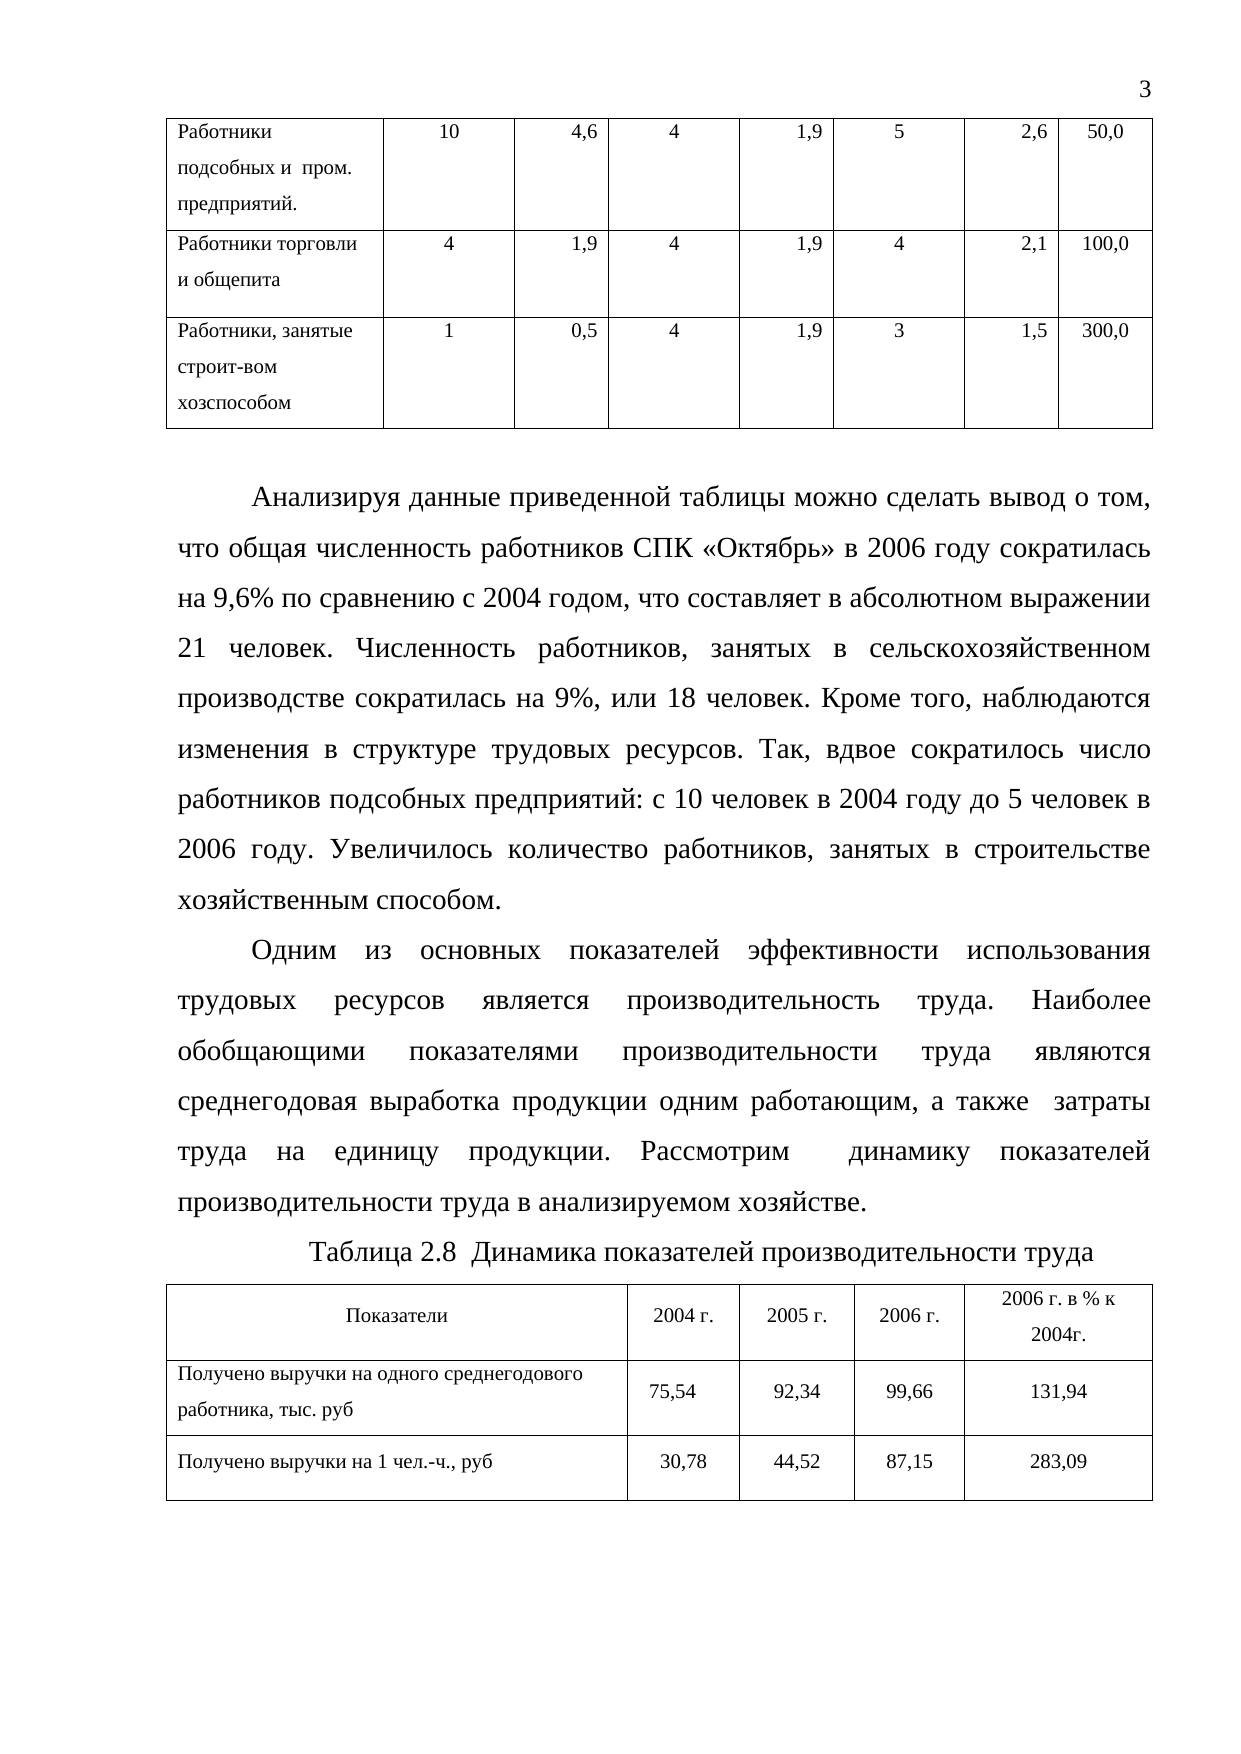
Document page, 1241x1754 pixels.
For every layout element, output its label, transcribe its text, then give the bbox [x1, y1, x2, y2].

table_cell 10 [384, 119, 514, 229]
table_cell 0,5 [515, 318, 608, 428]
table_cell Работники подсобных и пром. предприятий. [167, 119, 383, 229]
table_cell 50,0 [1059, 119, 1152, 229]
table_cell 3 [834, 318, 964, 428]
table_cell 44,52 [740, 1436, 854, 1500]
table_cell 4,6 [515, 119, 608, 229]
table_cell Получено выручки на 1 чел.-ч., руб [167, 1436, 627, 1500]
table_cell 283,09 [965, 1436, 1152, 1500]
table_cell 75,54 [628, 1361, 739, 1435]
table_header 2004 г. [628, 1285, 739, 1360]
table_cell 1,9 [740, 119, 833, 229]
table_cell 1,5 [965, 318, 1058, 428]
table_cell Работники, занятые строит-вом хозспособом [167, 318, 383, 428]
table_cell 300,0 [1059, 318, 1152, 428]
table_cell 1,9 [740, 231, 833, 317]
table_cell 87,15 [855, 1436, 964, 1500]
table_header Показатели [167, 1285, 627, 1360]
text Одним из основных показателей эффективности использования трудовых ресурсов является производительность труда. Наиболее обобщающими показателями производительности труда являются среднегодовая выработка продукции одним работающим, а также затраты труда на единицу продукции. Рассмотрим динамику показателей производительности труда в анализируемом хозяйстве. [177, 932, 1152, 1217]
table_cell 1,9 [740, 318, 833, 428]
table_cell 4 [609, 119, 739, 229]
table_header 2006 г. [855, 1285, 964, 1360]
table_header 2006 г. в % к 2004г. [965, 1285, 1152, 1360]
table_cell 4 [609, 318, 739, 428]
table_cell 100,0 [1059, 231, 1152, 317]
table_cell 1,9 [515, 231, 608, 317]
table_cell 1 [384, 318, 514, 428]
table_cell 30,78 [628, 1436, 739, 1500]
text Анализируя данные приведенной таблицы можно сделать вывод о том, что общая численность работников СПК «Октябрь» в 2006 году сократилась на 9,6% по сравнению с 2004 годом, что составляет в абсолютном выражении 21 человек. Численность работников, занятых в сельскохозяйственном производстве сократилась на 9%, или 18 человек. Кроме того, наблюдаются изменения в структуре трудовых ресурсов. Так, вдвое сократилось число работников подсобных предприятий: с 10 человек в 2004 году до 5 человек в 2006 году. Увеличилось количество работников, занятых в строительстве хозяйственным способом. [177, 479, 1152, 915]
table_cell 2,1 [965, 231, 1058, 317]
table_header 2005 г. [740, 1285, 854, 1360]
table_cell 5 [834, 119, 964, 229]
text Таблица 2.8 Динамика показателей производительности труда [177, 1234, 1152, 1268]
table_cell 2,6 [965, 119, 1058, 229]
table_cell 4 [609, 231, 739, 317]
table_cell Получено выручки на одного среднегодового работника, тыс. руб [167, 1361, 627, 1435]
table_cell 99,66 [855, 1361, 964, 1435]
table_cell Работники торговли и общепита [167, 231, 383, 317]
table_cell 131,94 [965, 1361, 1152, 1435]
table_cell 92,34 [740, 1361, 854, 1435]
table_cell 4 [384, 231, 514, 317]
table_cell 4 [834, 231, 964, 317]
